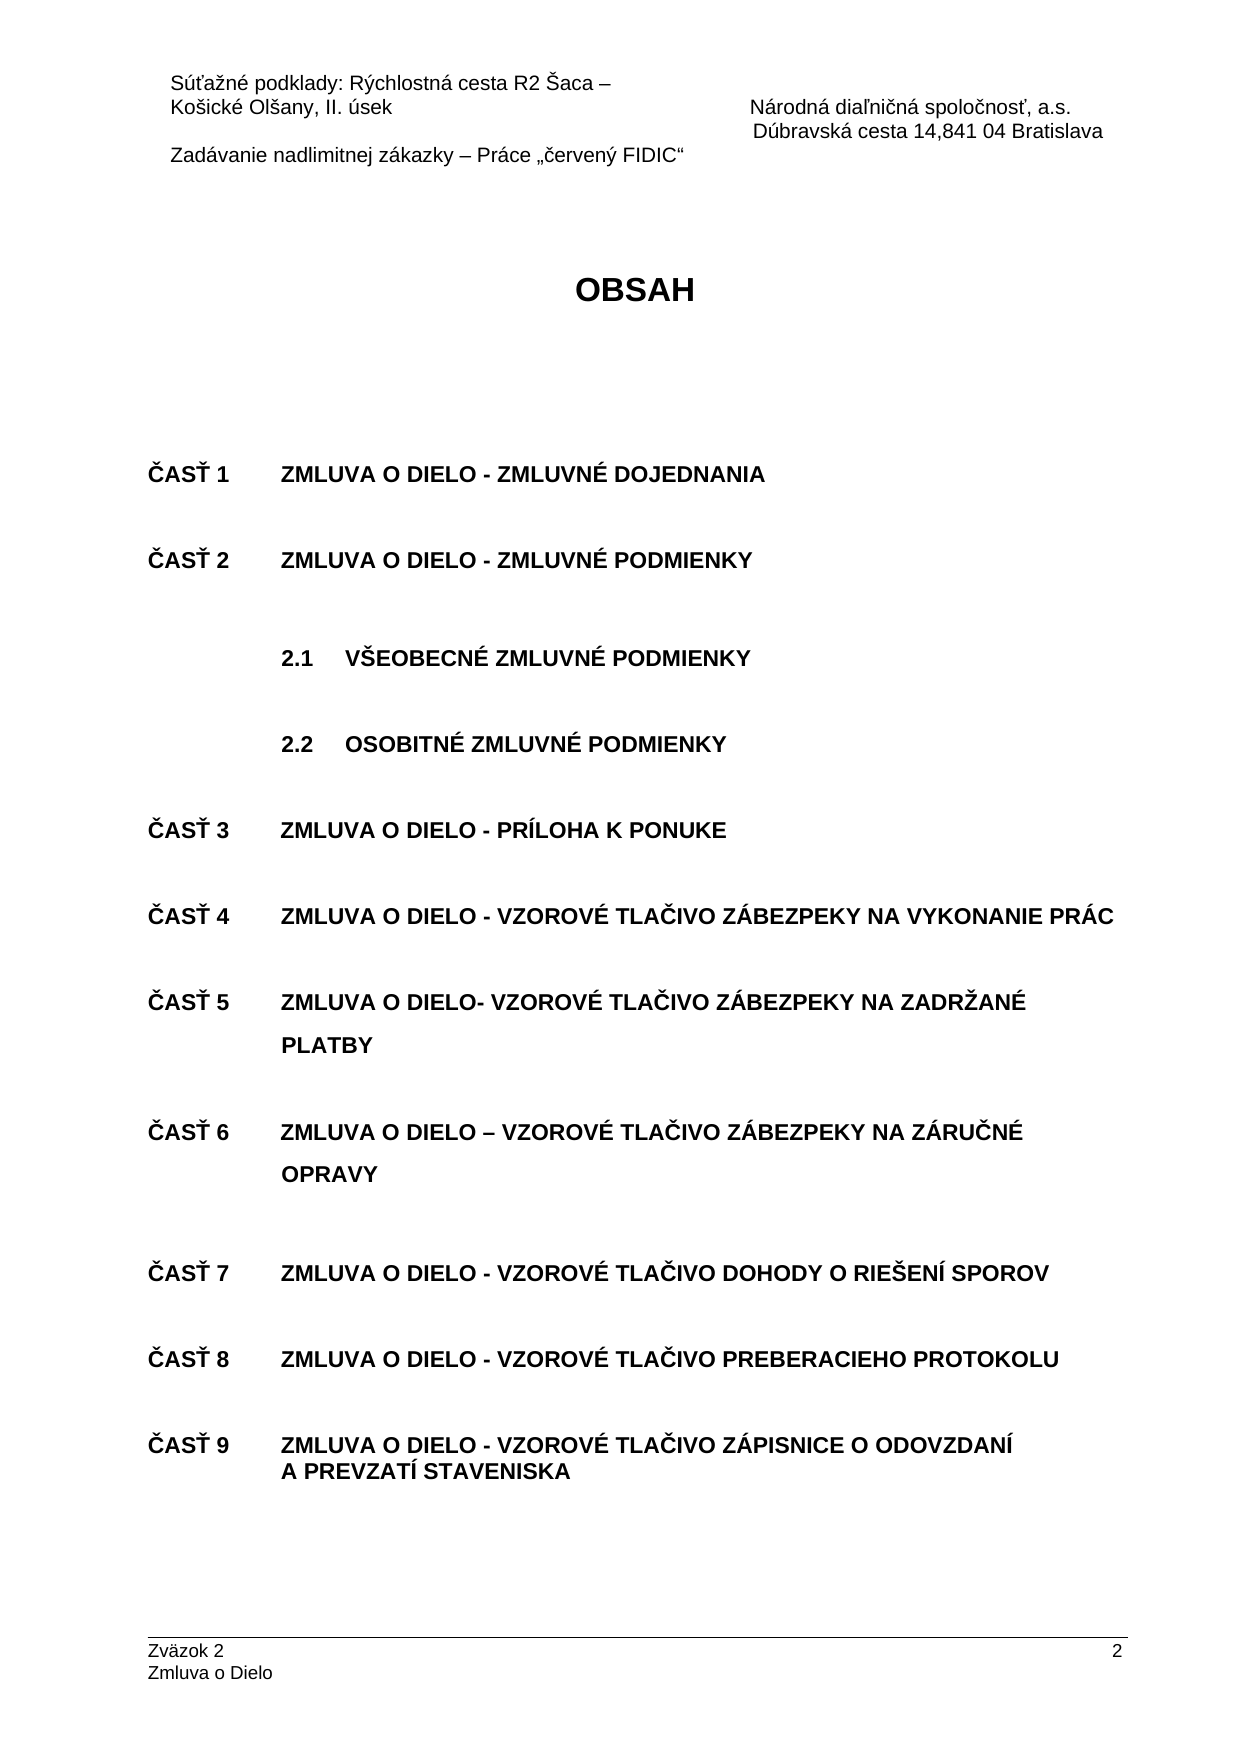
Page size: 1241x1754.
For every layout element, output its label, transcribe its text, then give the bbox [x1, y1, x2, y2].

text ČASŤ 5 ZMLUVA O DIELO- Vzorové tlačivo zábezpeky na ZADRŽANÉ [148, 989, 1122, 1016]
text ČASŤ 3 zmluva o dielo - Príloha k ponuke [148, 817, 1122, 844]
text obsah [148, 270, 1122, 308]
text ČASŤ 4 zmluva o dielo - Vzorové tlačivo zábezpeky na vykonanie prác [148, 903, 1122, 930]
text ČASŤ 1 zmluva o dielo - ZmluvNÉ dojednania [148, 461, 1122, 487]
text ČASŤ 6 ZMLUVA O DIELO – VZOROVÉ TLAČIVO ZÁBEZPEKY NA ZÁRUČNÉ [148, 1118, 1122, 1145]
text PLATBY [148, 1032, 1122, 1059]
text 2.1 Všeobecné zmluvné podmienky [148, 645, 1122, 672]
text OPRAVY [148, 1161, 1122, 1188]
text Časť 9 zmluva o dielo - Vzorové tlačivo zápisnice o odovzdaní a prevzatí staveniska [148, 1432, 1122, 1484]
text Časť 8 zmluva o dielo - Vzorové tlačivo preberacieho protokolu [148, 1346, 1122, 1372]
text ČASŤ 2 zmluva o dielo - ZmluvnÉ PoDMIENKY [148, 547, 1122, 573]
text 2.2 Osobitné Zmluvné podmienky [148, 731, 1122, 758]
text Časť 7 zmluva o dielo - Vzorové tlačivo Dohody o riešení sporov [148, 1259, 1122, 1286]
